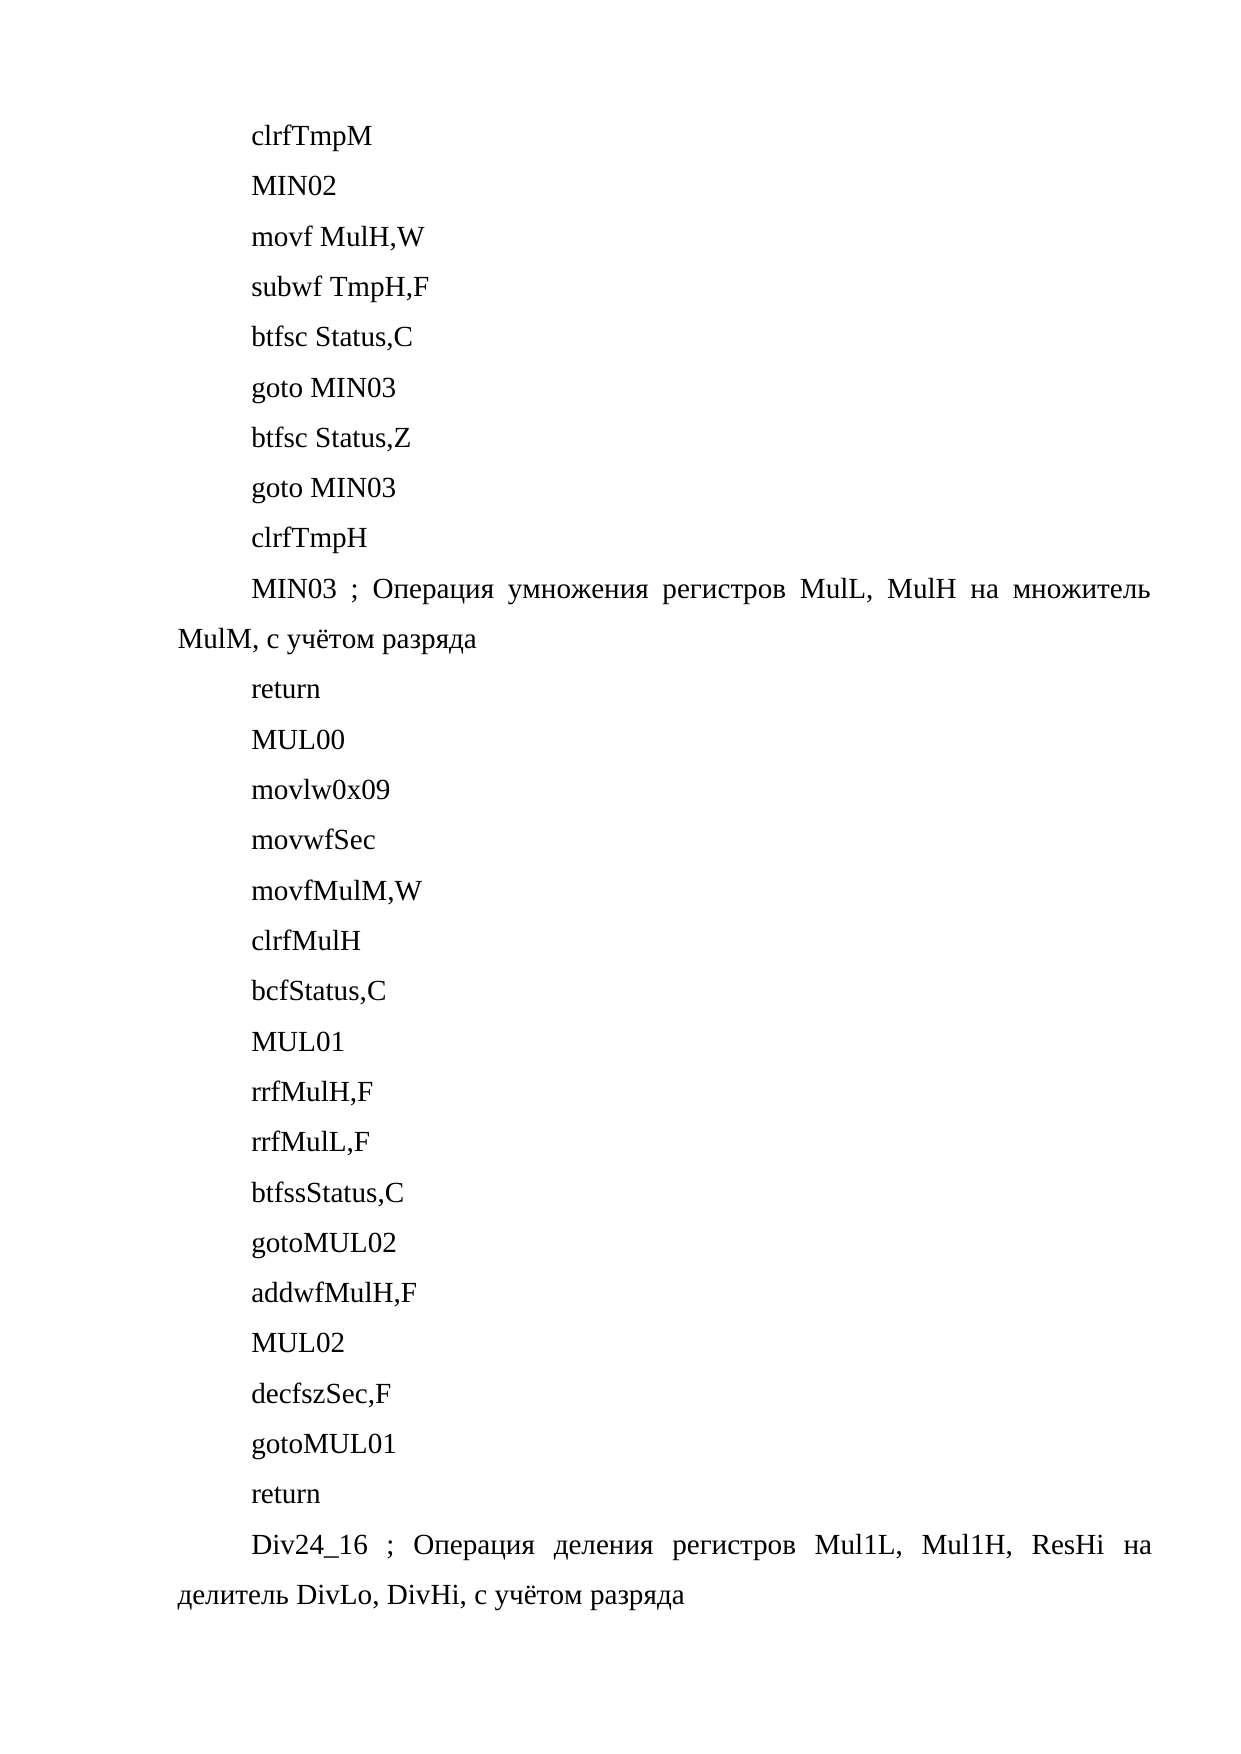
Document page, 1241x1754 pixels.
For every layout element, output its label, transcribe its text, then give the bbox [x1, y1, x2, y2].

text movwfSec [177, 822, 1152, 856]
text subwf TmpH,F [177, 269, 1152, 303]
text bcfStatus,C [177, 973, 1152, 1007]
text goto MIN03 [177, 370, 1152, 403]
text btfsc Status,Z [177, 420, 1152, 453]
text goto MIN03 [177, 470, 1152, 504]
text clrfMulH [177, 923, 1152, 957]
text btfsc Status,C [177, 319, 1152, 353]
text rrfMulH,F [177, 1074, 1152, 1108]
text gotoMUL02 [177, 1225, 1152, 1258]
text MUL02 [177, 1326, 1152, 1359]
text decfszSec,F [177, 1376, 1152, 1409]
text movfMulM,W [177, 873, 1152, 906]
text clrfTmpH [177, 521, 1152, 554]
text return [177, 1477, 1152, 1510]
text return [177, 672, 1152, 705]
text gotoMUL01 [177, 1426, 1152, 1460]
text rrfMulL,F [177, 1124, 1152, 1158]
text movlw0x09 [177, 772, 1152, 806]
text Div24_16 ; Операция деления регистров Mul1L, Mul1H, ResHi на делитель DivLo, DivHi, с учётом разряда [177, 1527, 1152, 1611]
text addwfMulH,F [177, 1275, 1152, 1309]
text MUL01 [177, 1024, 1152, 1057]
text MUL00 [177, 722, 1152, 755]
text clrfTmpM [177, 118, 1152, 152]
text MIN02 [177, 168, 1152, 202]
text movf MulH,W [177, 219, 1152, 252]
text MIN03 ; Операция умножения регистров MulL, MulH на множитель MulM, с учётом разряда [177, 571, 1152, 655]
text btfssStatus,C [177, 1175, 1152, 1208]
